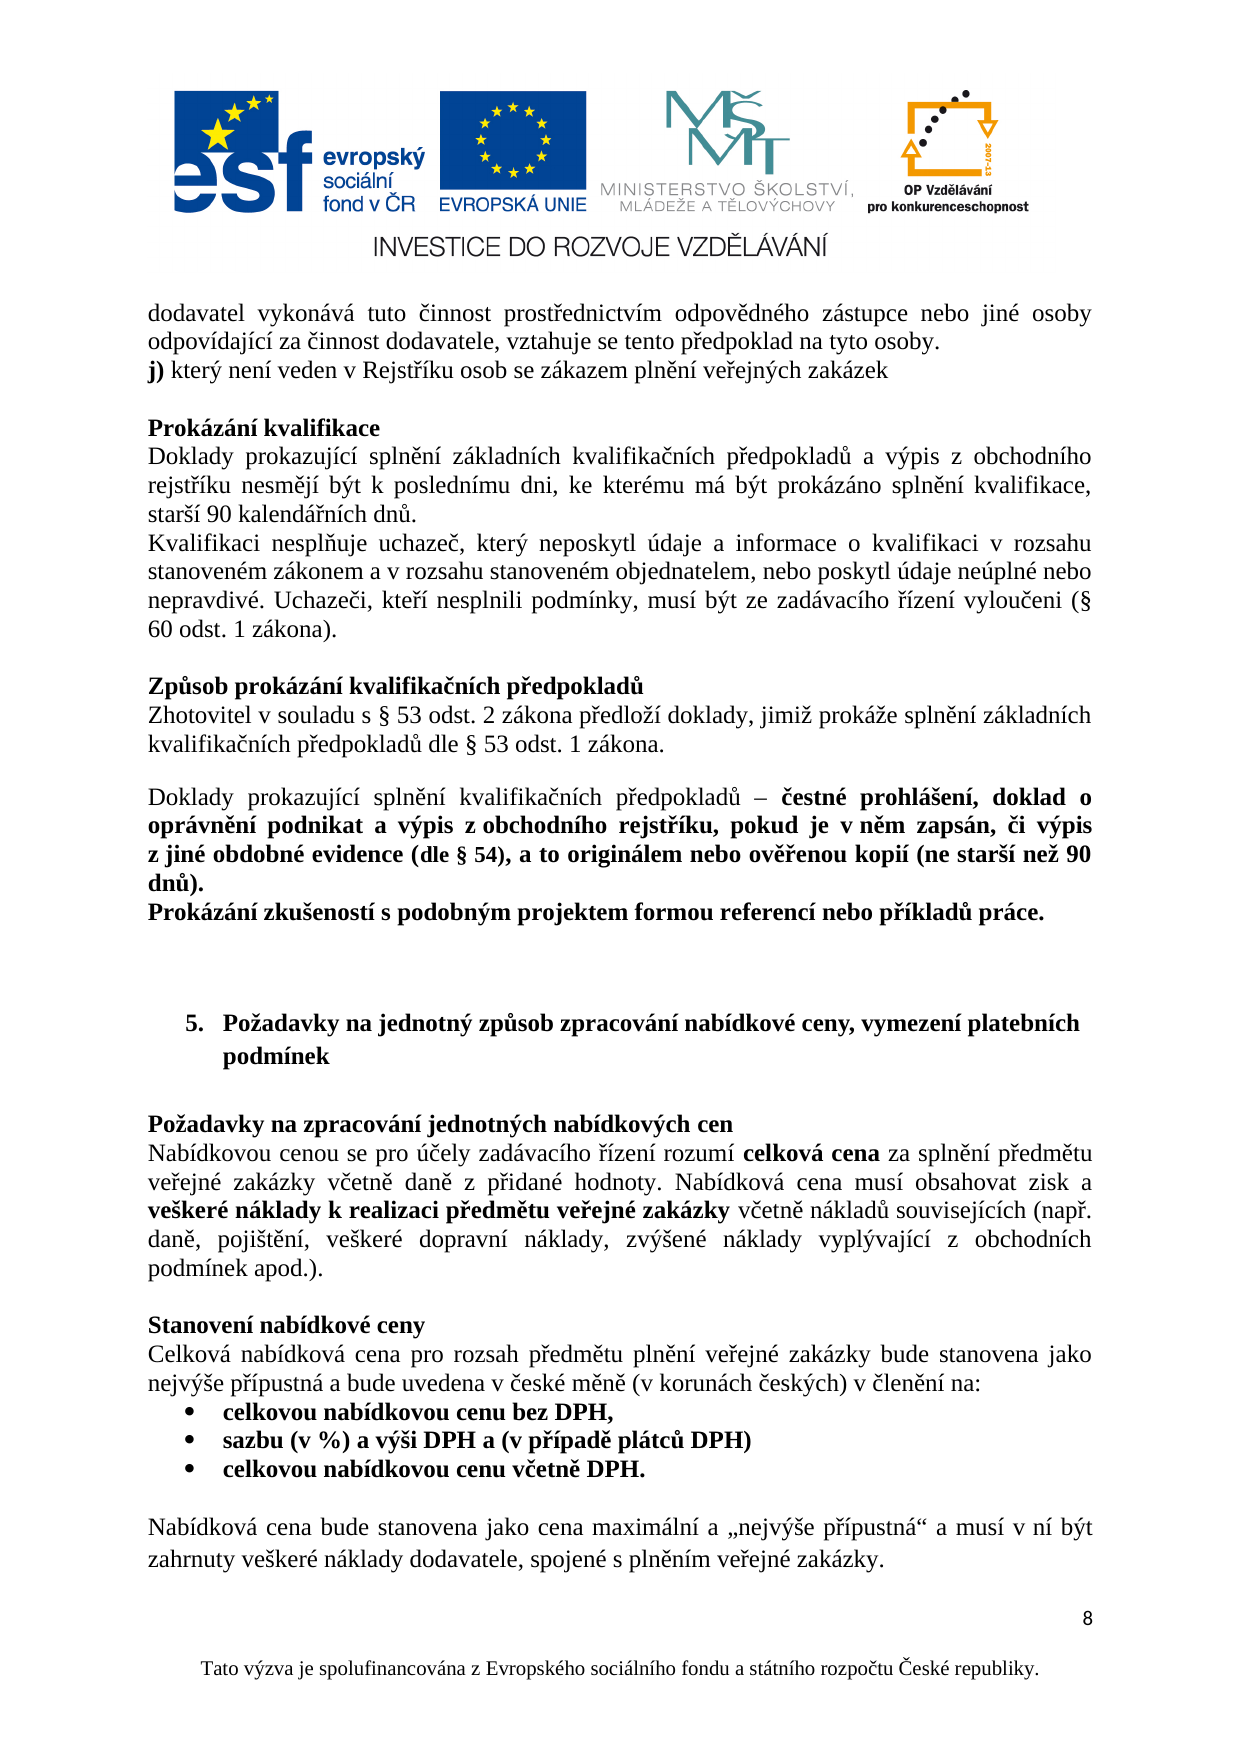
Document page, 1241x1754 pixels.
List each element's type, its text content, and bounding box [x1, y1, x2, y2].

text Doklady prokazující splnění kvalifikačních předpokladů – čestné prohlášení, doklad o oprávnění podnikat a výpis z obchodního rejstříku, pokud je v něm zapsán, či výpis z jiné obdobné evidence (dle § 54), a to originálem nebo ověřenou kopií (ne starší než 90 dnů). [148, 782, 1093, 897]
text Kvalifikaci nesplňuje uchazeč, který neposkytl údaje a informace o kvalifikaci v rozsahu stanoveném zákonem a v rozsahu stanoveném objednatelem, nebo poskytl údaje neúplné nebo nepravdivé. Uchazeči, kteří nesplnili podmínky, musí být ze zadávacího řízení vyloučeni (§ 60 odst. 1 zákona). [148, 528, 1093, 643]
list celkovou nabídkovou cenu včetně DPH. [185, 1454, 1093, 1483]
subtitle Požadavky na jednotný způsob zpracování nabídkové ceny, vymezení platebních podmínek [185, 1008, 1093, 1070]
text Prokázání zkušeností s podobným projektem formou referencí nebo příkladů práce. [148, 897, 1093, 926]
list celkovou nabídkovou cenu bez DPH, [185, 1397, 1093, 1425]
picture [147, 73, 1056, 273]
text Požadavky na zpracování jednotných nabídkových cen [148, 1109, 1093, 1138]
text Zhotovitel v souladu s § 53 odst. 2 zákona předloží doklady, jimiž prokáže splnění základních kvalifikačních předpokladů dle § 53 odst. 1 zákona. [148, 700, 1093, 758]
list sazbu (v %) a výši DPH a (v případě plátců DPH) [185, 1425, 1093, 1454]
text Nabídková cena bude stanovena jako cena maximální a „nejvýše přípustná“ a musí v ní být zahrnuty veškeré náklady dodavatele, spojené s plněním veřejné zakázky. [148, 1512, 1093, 1573]
text j) který není veden v Rejstříku osob se zákazem plnění veřejných zakázek [148, 355, 1093, 384]
text Doklady prokazující splnění základních kvalifikačních předpokladů a výpis z obchodního rejstříku nesmějí být k poslednímu dni, ke kterému má být prokázáno splnění kvalifikace, starší 90 kalendářních dnů. [148, 441, 1093, 528]
text Stanovení nabídkové ceny [148, 1310, 1093, 1339]
text Způsob prokázání kvalifikačních předpokladů [148, 671, 1093, 700]
text Celková nabídková cena pro rozsah předmětu plnění veřejné zakázky bude stanovena jako nejvýše přípustná a bude uvedena v české měně (v korunách českých) v členění na: [148, 1339, 1093, 1397]
text Nabídkovou cenou se pro účely zadávacího řízení rozumí celková cena za splnění předmětu veřejné zakázky včetně daně z přidané hodnoty. Nabídková cena musí obsahovat zisk a veškeré náklady k realizaci předmětu veřejné zakázky včetně nákladů souvisejících (např. daně, pojištění, veškeré dopravní náklady, zvýšené náklady vyplývající z obchodních podmínek apod.). [148, 1138, 1093, 1282]
text Prokázání kvalifikace [148, 413, 1093, 441]
